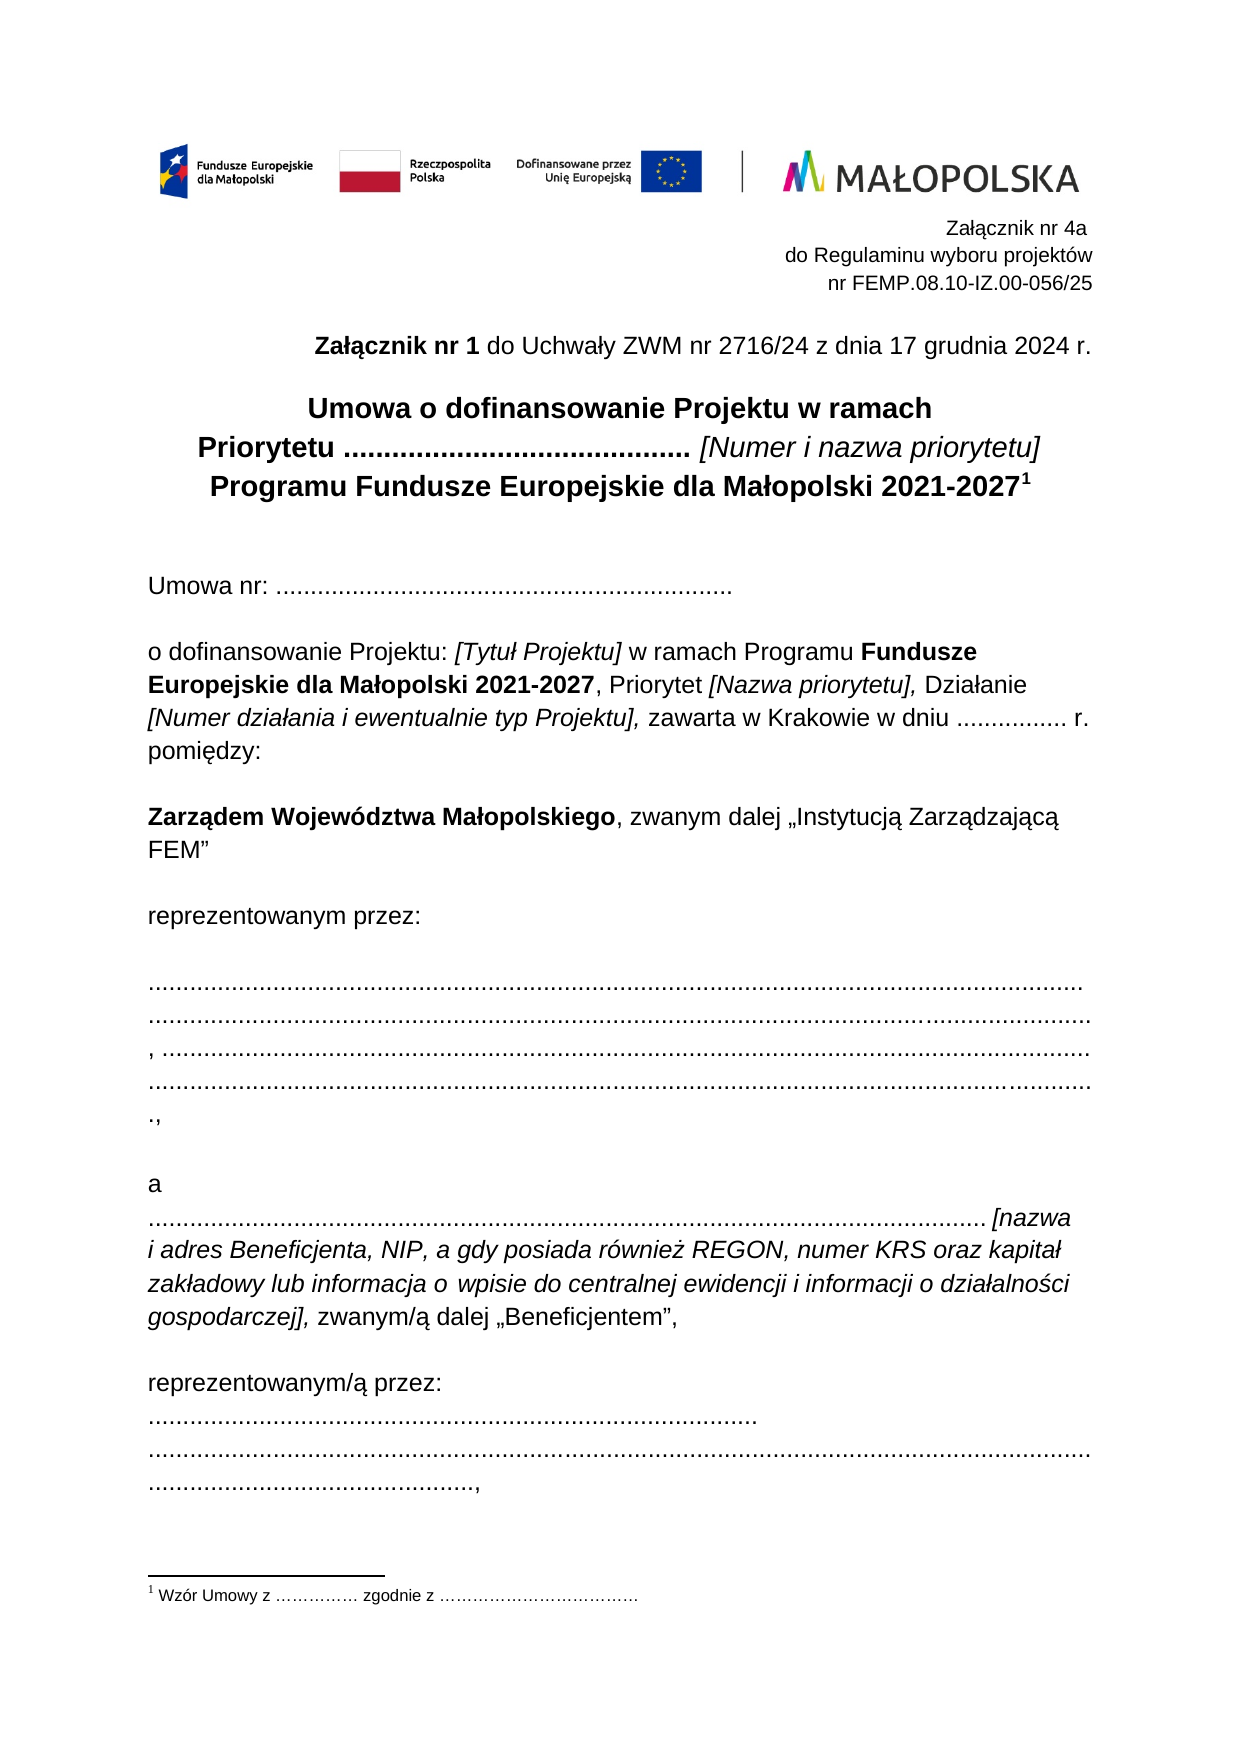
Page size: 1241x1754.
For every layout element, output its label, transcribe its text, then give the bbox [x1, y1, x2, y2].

text ..............................................................................................................................................................................................................................................................................., [148, 1401, 1093, 1495]
text a [148, 1169, 1093, 1198]
text Zarządem Województwa Małopolskiego, zwanym dalej „Instytucją Zarządzającą FEM” [148, 802, 1093, 863]
text reprezentowanym przez: [148, 901, 1093, 929]
text ......................................................................................................................... [nazwa i adres Beneficjenta, NIP, a gdy posiada również REGON, numer KRS oraz kapitał zakładowy lub informacja o wpisie do centralnej ewidencji i informacji o działalności gospodarczej], zwanym/ą dalej „Beneficjentem”, [148, 1202, 1093, 1330]
subtitle Umowa nr: .................................................................. [148, 571, 1093, 599]
text Umowa o dofinansowanie Projektu w ramach Priorytetu ........................................... [Numer i nazwa priorytetu] Programu Fundusze Europejskie dla Małopolski 2021-2027 [148, 391, 1093, 502]
text o dofinansowanie Projektu: [Tytuł Projektu] w ramach Programu Fundusze Europejskie dla Małopolski 2021-2027, Priorytet [Nazwa priorytetu], Działanie [Numer działania i ewentualnie typ Projektu], zawarta w Krakowie w dniu ................ r. pomiędzy: [148, 637, 1093, 764]
title Załącznik nr 4a do Regulaminu wyboru projektów nr FEMP.08.10-IZ.00-056/25 [148, 212, 1093, 294]
title Załącznik nr 1 do Uchwały ZWM nr 2716/24 z dnia 17 grudnia 2024 r. [148, 331, 1093, 360]
text reprezentowanym/ą przez: [148, 1368, 1093, 1396]
picture [147, 131, 1093, 212]
text ..............................................................................................................................................................................................................................................................................., ..............................................................................................................................................................................................................................................................................., [148, 967, 1093, 1128]
